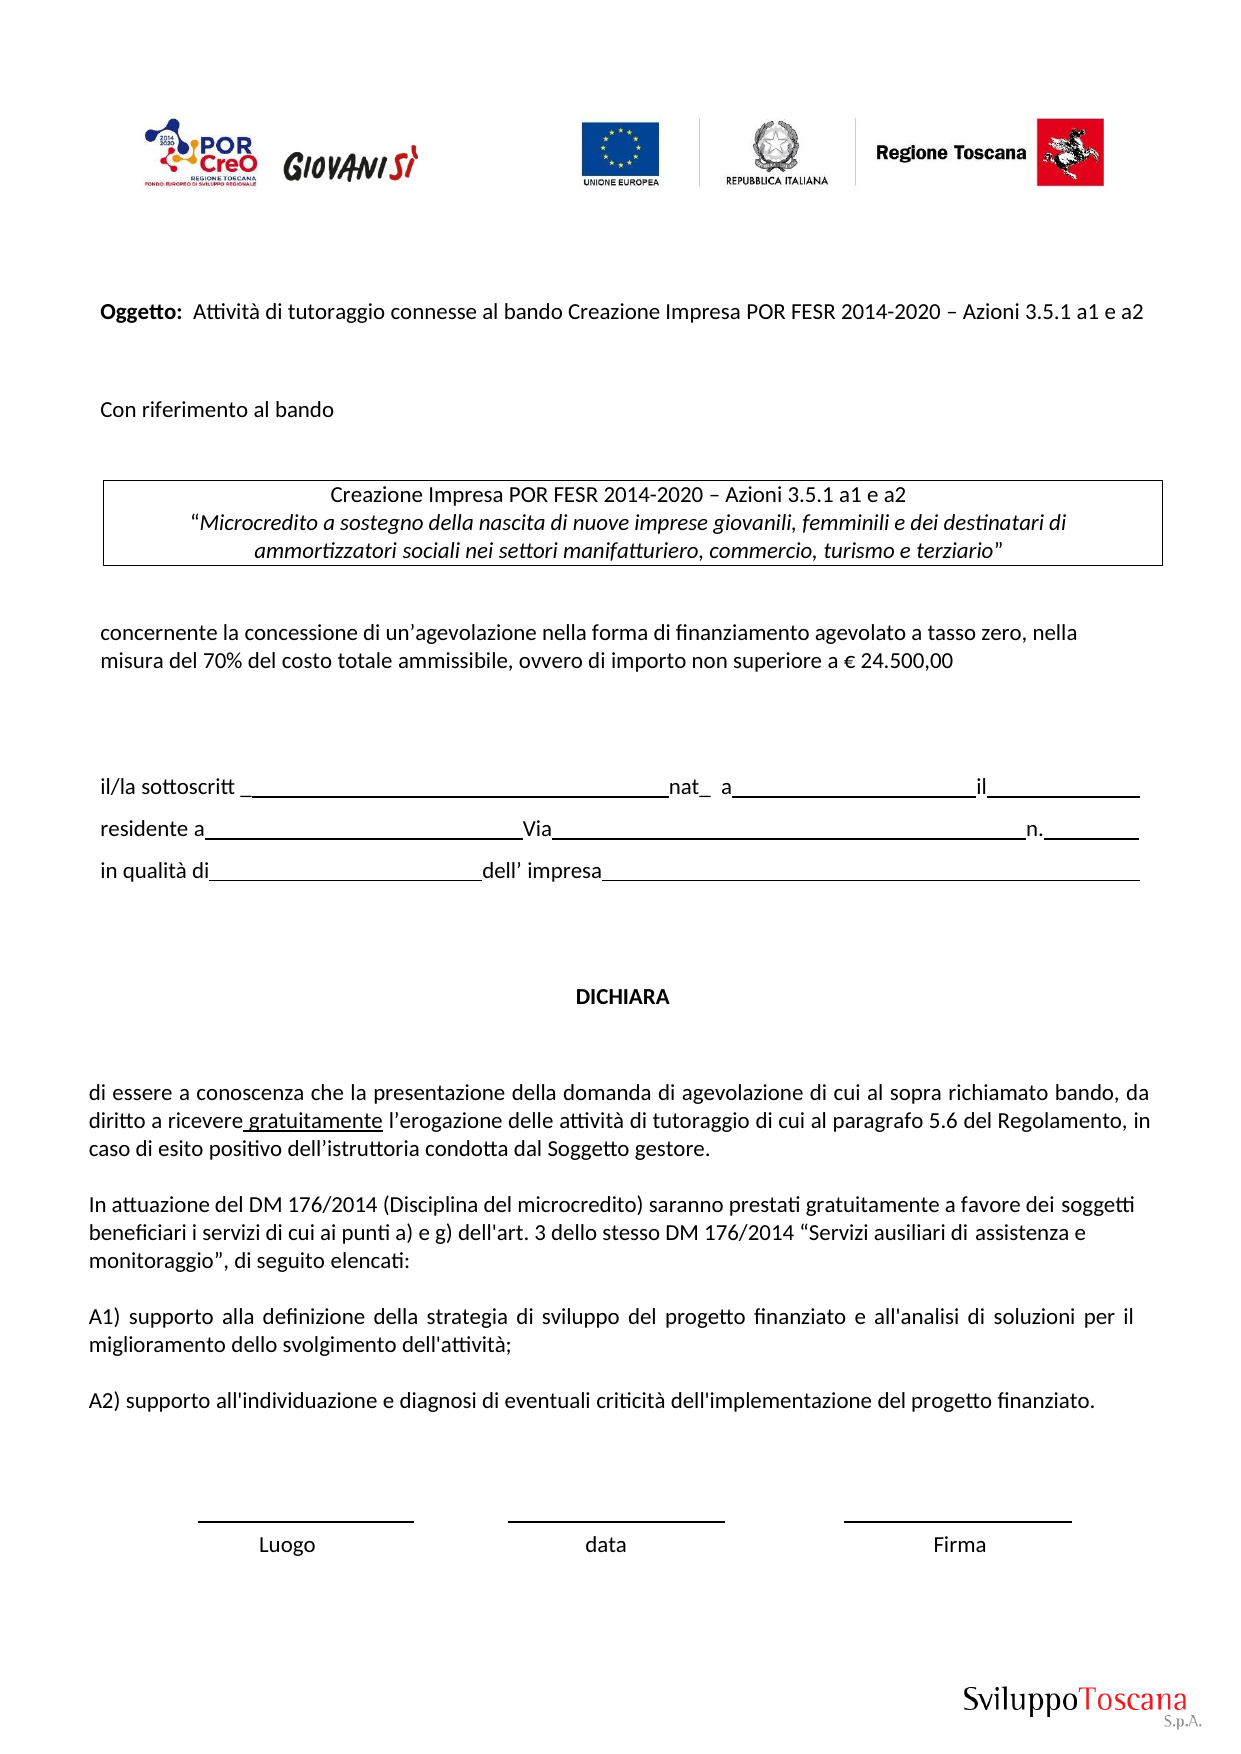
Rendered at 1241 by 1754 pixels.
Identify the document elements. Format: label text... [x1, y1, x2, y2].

text Oggetto: Attività di tutoraggio connesse al bando Creazione Impresa POR FESR 2014-2020 – Azioni 3.5.1 a1 e a2 [100, 297, 1152, 325]
text DICHIARA [93, 982, 1151, 1010]
text A1) supporto alla definizione della strategia di sviluppo del progetto finanziato e all'analisi di soluzioni per il miglioramento dello svolgimento dell'attività; [88, 1302, 1152, 1358]
text Con riferimento al bando [100, 396, 1152, 424]
text A2) supporto all'individuazione e diagnosi di eventuali criticità dell'implementazione del progetto finanziato. [88, 1386, 1152, 1414]
text di essere a conoscenza che la presentazione della domanda di agevolazione di cui al sopra richiamato bando, da diritto a ricevere gratuitamente l’erogazione delle attività di tutoraggio di cui al paragrafo 5.6 del Regolamento, in caso di esito positivo dell’istruttoria condotta dal Soggetto gestore. [88, 1078, 1152, 1162]
picture [143, 112, 1104, 190]
text il/la sottoscritt _ nat_ a il residente a Via n. in qualità di dell’ impresa [100, 772, 1127, 884]
picture [956, 1681, 1204, 1730]
text concernente la concessione di un’agevolazione nella forma di finanziamento agevolato a tasso zero, nella misura del 70% del costo totale ammissibile, ovvero di importo non superiore a € 24.500,00 [100, 619, 1121, 674]
text Luogo data Firma [93, 1530, 1152, 1558]
text In attuazione del DM 176/2014 (Disciplina del microcredito) saranno prestati gratuitamente a favore dei soggetti beneficiari i servizi di cui ai punti a) e g) dell'art. 3 dello stesso DM 176/2014 “Servizi ausiliari di assistenza e monitoraggio”, di seguito elencati: [88, 1190, 1152, 1274]
